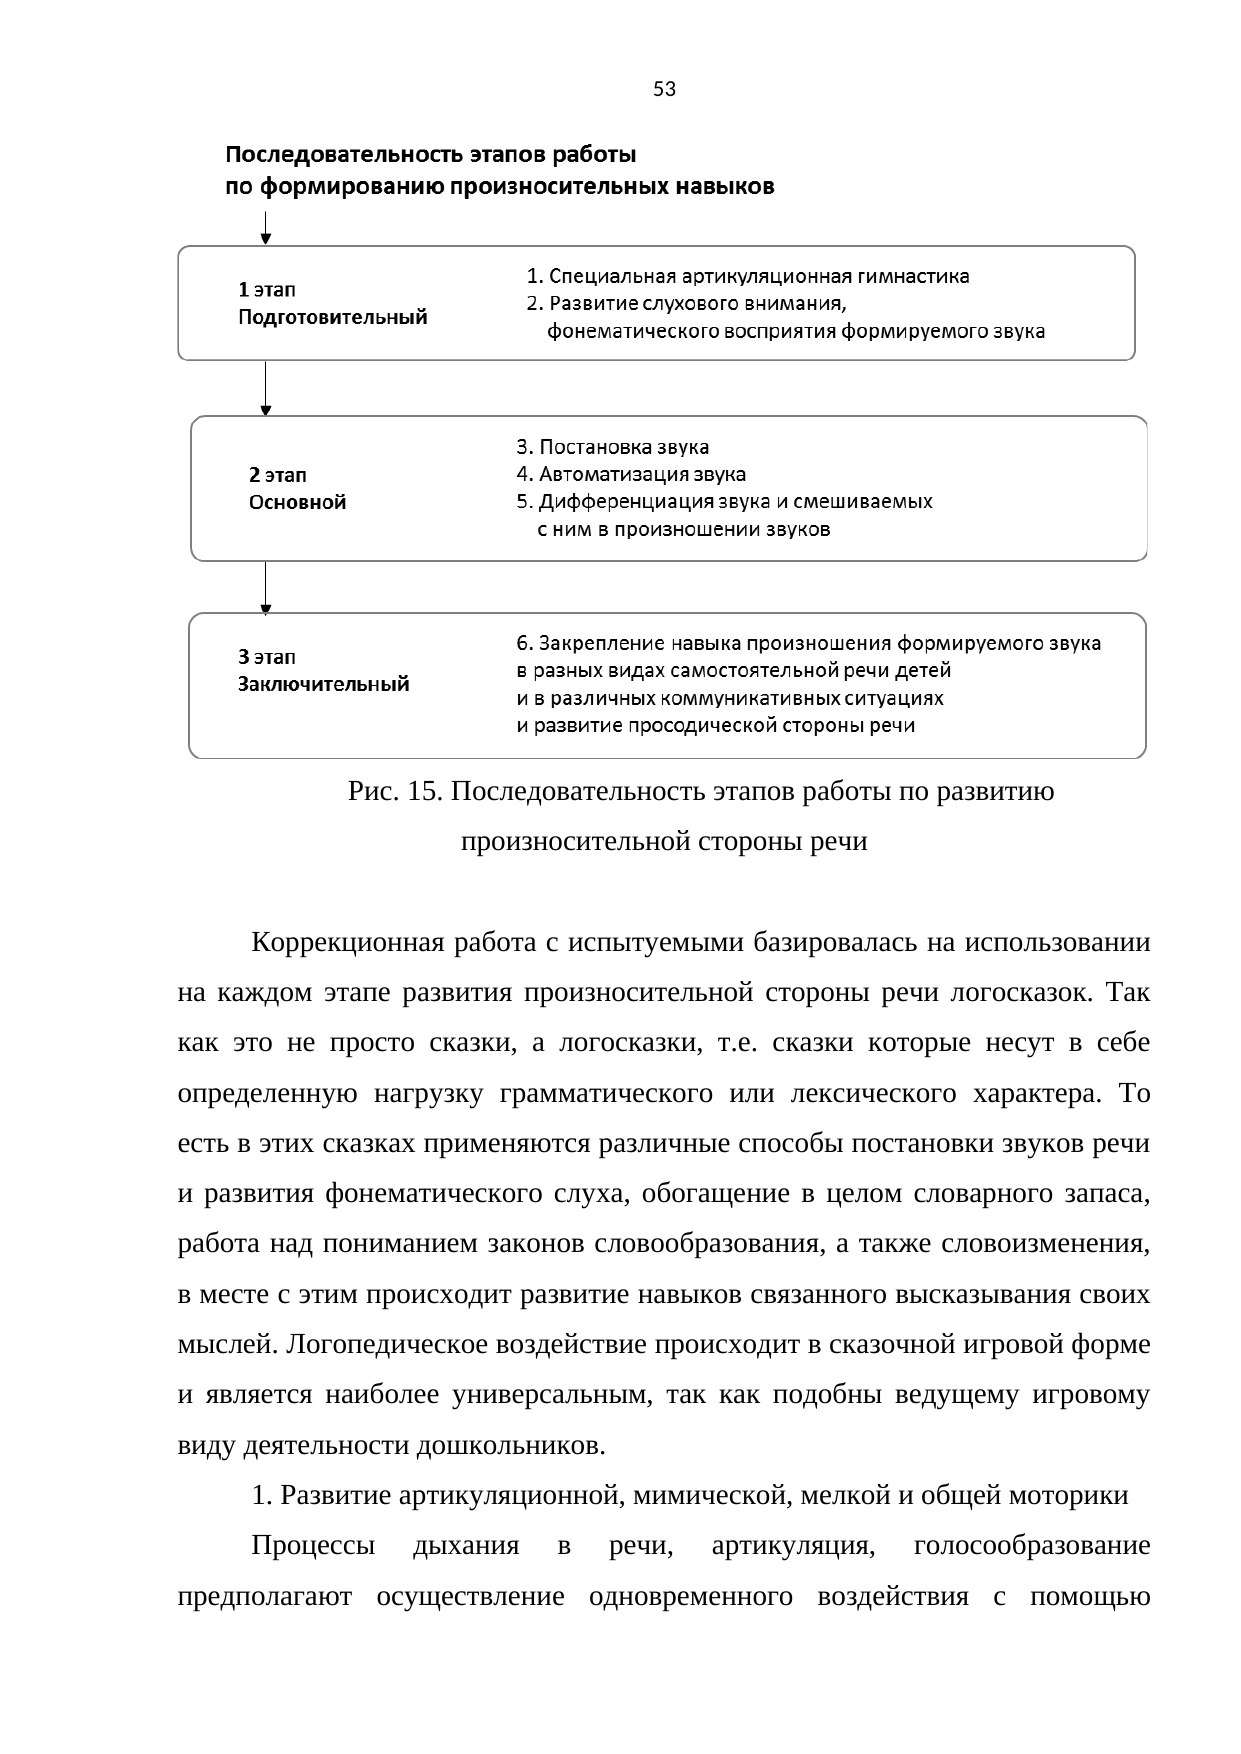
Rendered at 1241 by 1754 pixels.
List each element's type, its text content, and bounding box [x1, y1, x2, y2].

text Коррекционная работа с испытуемыми базировалась на использовании на каждом этапе развития произносительной стороны речи логосказок. Так как это не просто сказки, а логосказки, т.е. сказки которые несут в себе определенную нагрузку грамматического или лексического характера. То есть в этих сказках применяются различные способы постановки звуков речи и развития фонематического слуха, обогащение в целом словарного запаса, работа над пониманием законов словообразования, а также словоизменения, в месте с этим происходит развитие навыков связанного высказывания своих мыслей. Логопедическое воздействие происходит в сказочной игровой форме и является наиболее универсальным, так как подобны ведущему игровому виду деятельности дошкольников. [177, 924, 1152, 1460]
text Рис. 15. Последовательность этапов работы по развитию произносительной стороны речи [177, 773, 1152, 857]
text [177, 1527, 1152, 1611]
text 1. Развитие артикуляционной, мимической, мелкой и общей моторики [177, 1477, 1152, 1511]
picture [177, 128, 1148, 759]
